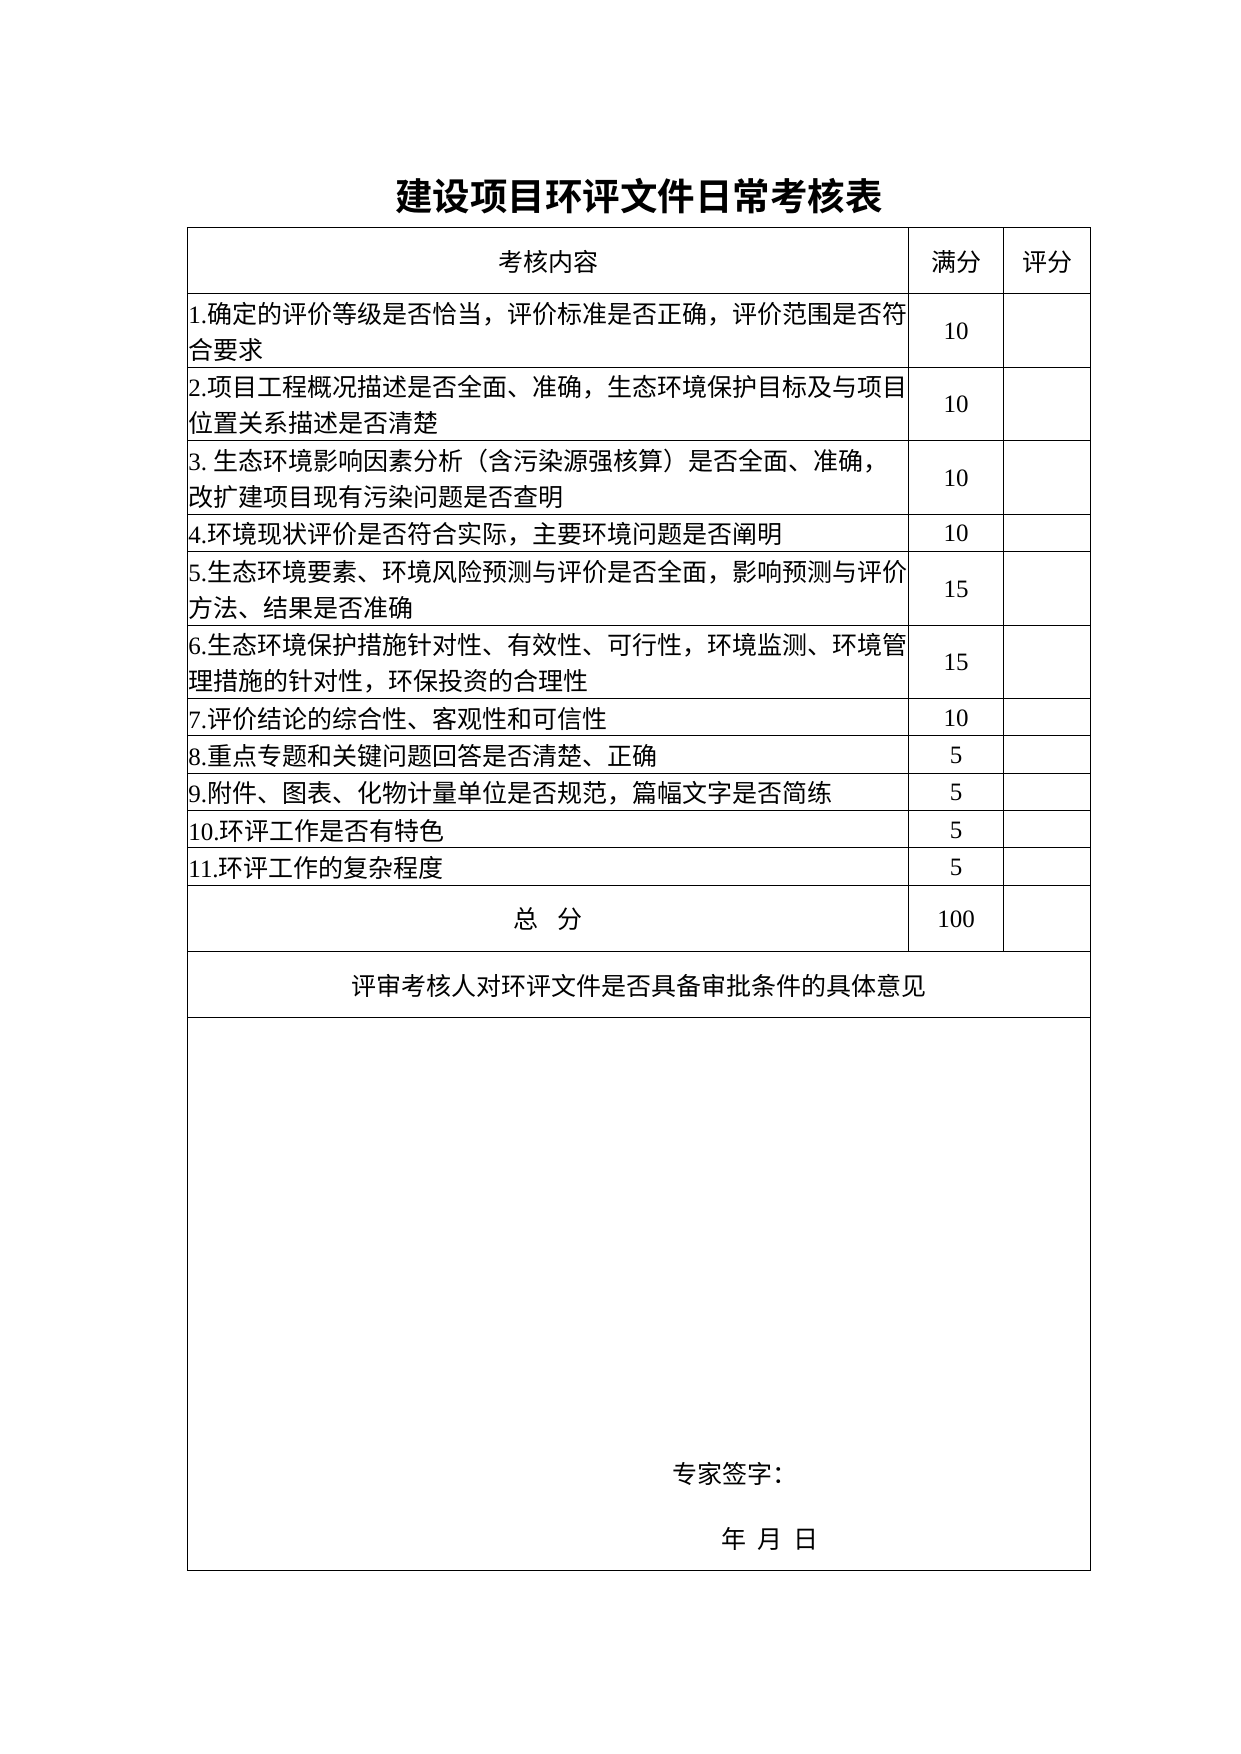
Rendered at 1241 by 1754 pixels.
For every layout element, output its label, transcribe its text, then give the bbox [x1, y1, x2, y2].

table_cell 4.环境现状评价是否符合实际，主要环境问题是否阐明 [188, 515, 908, 551]
table_cell 5 [909, 774, 1003, 810]
table_cell [1004, 441, 1090, 514]
table_cell 专家签字： 年 月 日 [188, 1018, 1090, 1570]
table_cell 10 [909, 441, 1003, 514]
table_cell 10 [909, 294, 1003, 367]
table_cell 15 [909, 626, 1003, 698]
table_cell [1004, 848, 1090, 884]
table_cell 2.项目工程概况描述是否全面、准确，生态环境保护目标及与项目位置关系描述是否清楚 [188, 368, 908, 440]
table_cell [1004, 552, 1090, 624]
table_cell 3. 生态环境影响因素分析（含污染源强核算）是否全面、准确，改扩建项目现有污染问题是否查明 [188, 441, 908, 514]
table_cell 评审考核人对环评文件是否具备审批条件的具体意见 [188, 952, 1090, 1017]
text 建设项目环评文件日常考核表 [187, 162, 1090, 227]
table_cell 10.环评工作是否有特色 [188, 811, 908, 847]
table_cell 6.生态环境保护措施针对性、有效性、可行性，环境监测、环境管理措施的针对性，环保投资的合理性 [188, 626, 908, 698]
table_cell 总 分 [188, 886, 908, 951]
table_cell [1004, 736, 1090, 773]
table_cell 5 [909, 811, 1003, 847]
table_cell [1004, 626, 1090, 698]
table_cell [1004, 886, 1090, 951]
table_cell [1004, 294, 1090, 367]
table_cell 5 [909, 848, 1003, 884]
table_cell 5.生态环境要素、环境风险预测与评价是否全面，影响预测与评价方法、结果是否准确 [188, 552, 908, 624]
table_header 考核内容 [188, 228, 908, 293]
table_header 评分 [1004, 228, 1090, 293]
table_cell 10 [909, 368, 1003, 440]
table_cell [1004, 774, 1090, 810]
table_header 满分 [909, 228, 1003, 293]
table_cell 1.确定的评价等级是否恰当，评价标准是否正确，评价范围是否符合要求 [188, 294, 908, 367]
table_cell 15 [909, 552, 1003, 624]
table_cell [1004, 811, 1090, 847]
table_cell 10 [909, 699, 1003, 735]
table_cell 7.评价结论的综合性、客观性和可信性 [188, 699, 908, 735]
table_cell [1004, 515, 1090, 551]
table_cell 10 [909, 515, 1003, 551]
table_cell 100 [909, 886, 1003, 951]
table_cell 8.重点专题和关键问题回答是否清楚、正确 [188, 736, 908, 773]
table_cell [1004, 368, 1090, 440]
table_cell 5 [909, 736, 1003, 773]
table_cell 11.环评工作的复杂程度 [188, 848, 908, 884]
table_cell [1004, 699, 1090, 735]
table_cell 9.附件、图表、化物计量单位是否规范，篇幅文字是否简练 [188, 774, 908, 810]
